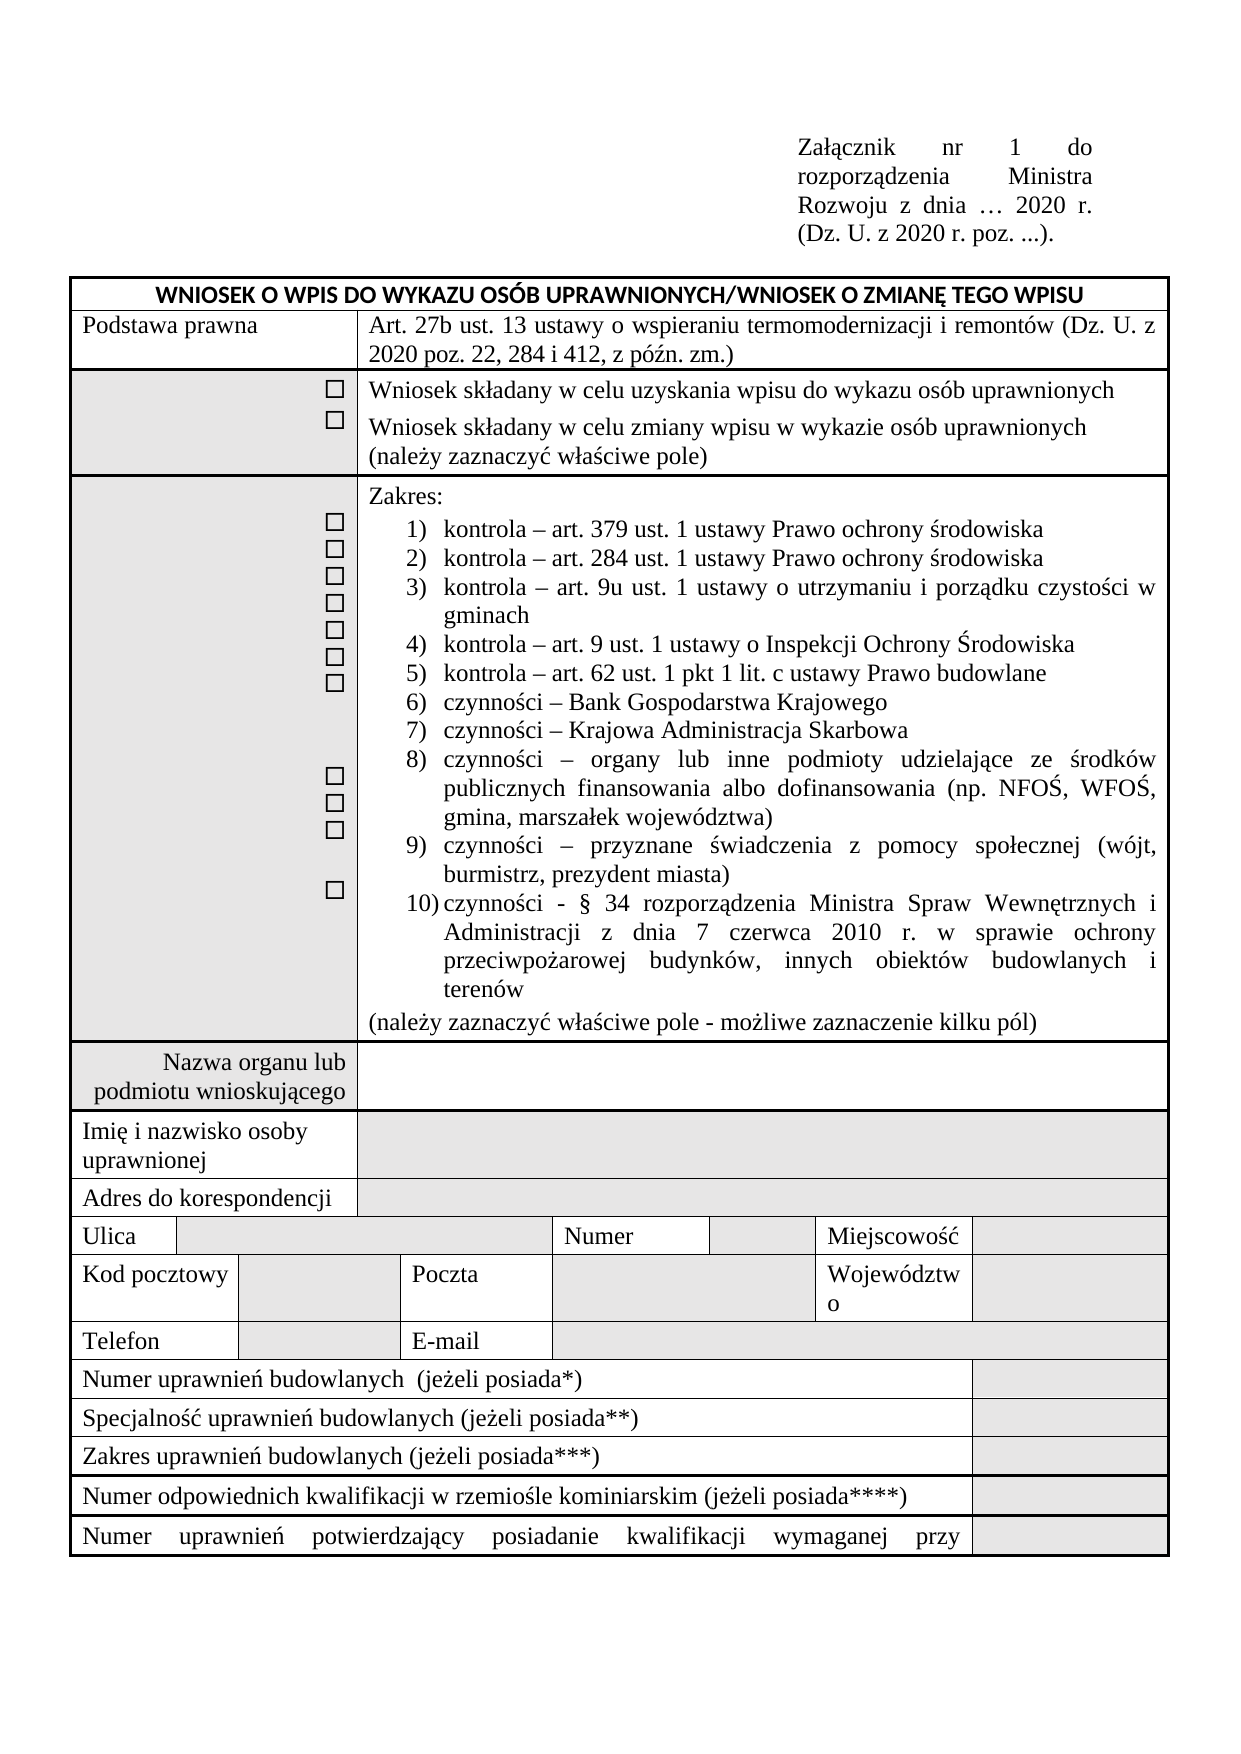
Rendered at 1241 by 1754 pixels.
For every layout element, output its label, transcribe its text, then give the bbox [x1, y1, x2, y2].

table_cell Wniosek składany w celu uzyskania wpisu do wykazu osób uprawnionych [358, 371, 1167, 408]
table_cell [72, 477, 357, 1040]
table_cell Zakres: kontrola – art. 379 ust. 1 ustawy Prawo ochrony środowiska kontrola – art. 284 ust. 1 ustawy Prawo ochrony środowiska kontrola – art. 9u ust. 1 ustawy o utrzymaniu i porządku czystości w gminach kontrola – art. 9 ust. 1 ustawy o Inspekcji Ochrony Środowiska kontrola – art. 62 ust. 1 pkt 1 lit. c ustawy Prawo budowlane czynności – Bank Gospodarstwa Krajowego czynności – Krajowa Administracja Skarbowa czynności – organy lub inne podmioty udzielające ze środków publicznych finansowania albo dofinansowania (np. NFOŚ, WFOŚ, gmina, marszałek województwa) czynności – przyznane świadczenia z pomocy społecznej (wójt, burmistrz, prezydent miasta) czynności - § 34 rozporządzenia Ministra Spraw Wewnętrznych i Administracji z dnia 7 czerwca 2010 r. w sprawie ochrony przeciwpożarowej budynków, innych obiektów budowlanych i terenów (należy zaznaczyć właściwe pole - możliwe zaznaczenie kilku pól) [358, 477, 1167, 1040]
table_cell Numer [553, 1217, 709, 1254]
table_cell Numer odpowiednich kwalifikacji w rzemiośle kominiarskim (jeżeli posiada****) [72, 1477, 972, 1514]
table_cell [973, 1437, 1167, 1474]
table_cell [553, 1255, 815, 1321]
table_cell [973, 1399, 1167, 1436]
table_cell [358, 1179, 1167, 1216]
table_cell [239, 1255, 400, 1321]
table_cell [973, 1477, 1167, 1514]
table_cell Imię i nazwisko osoby uprawnionej [72, 1112, 357, 1178]
table_cell [710, 1217, 815, 1254]
table_cell [358, 1112, 1167, 1178]
table_cell [358, 1043, 1167, 1109]
table_cell [177, 1217, 552, 1254]
table_cell Ulica [72, 1217, 176, 1254]
table_cell [973, 1517, 1167, 1554]
table_cell [72, 371, 357, 408]
table_cell [72, 408, 357, 474]
table_cell Województwo [816, 1255, 972, 1321]
text Załącznik nr 1 do rozporządzenia Ministra Rozwoju z dnia … 2020 r. (Dz. U. z 2020 r. poz. ...). [797, 132, 1093, 247]
table_cell Art. 27b ust. 13 ustawy o wspieraniu termomodernizacji i remontów (Dz. U. z 2020 poz. 22, 284 i 412, z późn. zm.) [358, 311, 1167, 368]
table_cell Kod pocztowy [72, 1255, 238, 1321]
table_cell Zakres uprawnień budowlanych (jeżeli posiada***) [72, 1437, 972, 1474]
table_cell Telefon [72, 1322, 238, 1359]
table_cell [973, 1255, 1167, 1321]
table_cell Miejscowość [816, 1217, 972, 1254]
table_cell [72, 1517, 972, 1554]
table_cell E-mail [401, 1322, 552, 1359]
table_cell [973, 1360, 1167, 1397]
table_cell Adres do korespondencji [72, 1179, 357, 1216]
table_cell Numer uprawnień budowlanych (jeżeli posiada*) [72, 1360, 972, 1397]
table_cell Nazwa organu lub podmiotu wnioskującego [72, 1043, 357, 1109]
table_cell [973, 1217, 1167, 1254]
table_cell [239, 1322, 400, 1359]
table_header WNIOSEK O WPIS DO WYKAZU OSÓB UPRAWNIONYCH/WNIOSEK O ZMIANĘ TEGO WPISU [72, 279, 1167, 309]
table_cell [553, 1322, 1167, 1359]
table_cell Specjalność uprawnień budowlanych (jeżeli posiada**) [72, 1399, 972, 1436]
table_cell Podstawa prawna [72, 311, 357, 368]
table_cell Poczta [401, 1255, 552, 1321]
table_cell Wniosek składany w celu zmiany wpisu w wykazie osób uprawnionych (należy zaznaczyć właściwe pole) [358, 408, 1167, 474]
